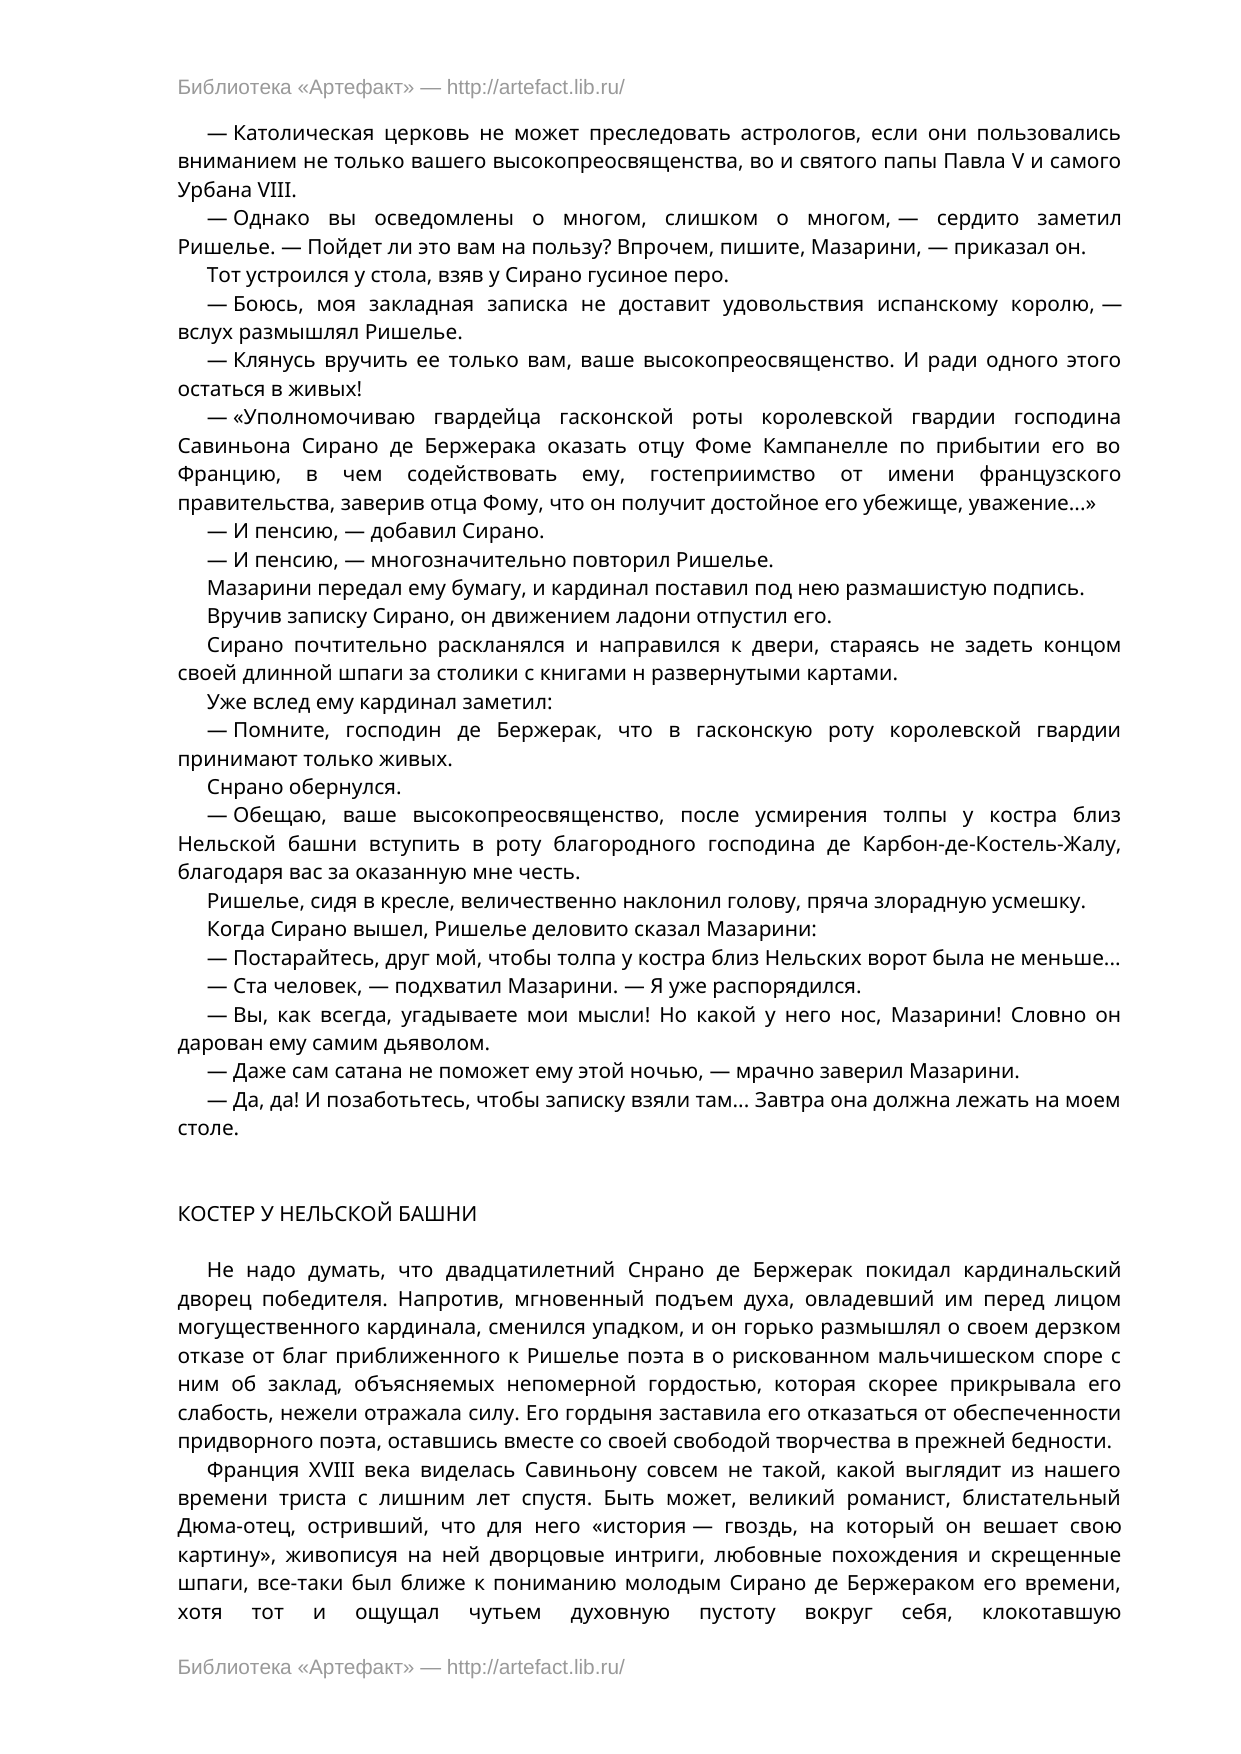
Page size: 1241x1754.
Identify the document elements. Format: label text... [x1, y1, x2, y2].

text — И пенсию, — добавил Сирано. [177, 516, 1122, 545]
text Уже вслед ему кардинал заметил: [177, 687, 1122, 715]
text — Католическая церковь не может преследовать астрологов, если они пользовались вниманием не только вашего высокопреосвященства, во и святого папы Павла V и самого Урбана VIII. [177, 118, 1122, 203]
text Тот устроился у стола, взяв у Сирано гусиное перо. [177, 260, 1122, 289]
text — Вы, как всегда, угадываете мои мысли! Но какой у него нос, Мазарини! Словно он дарован ему самим дьяволом. [177, 1000, 1122, 1057]
text — Боюсь, моя закладная записка не доставит удовольствия испанскому королю, — вслух размышлял Ришелье. [177, 289, 1122, 346]
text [177, 1455, 1122, 1625]
text Сирано почтительно раскланялся и направился к двери, стараясь не задеть концом своей длинной шпаги за столики с книгами н развернутыми картами. [177, 630, 1122, 687]
text — Клянусь вручить ее только вам, ваше высокопреосвященство. И ради одного этого остаться в живых! [177, 346, 1122, 402]
text Снрано обернулся. [177, 772, 1122, 801]
text КОСТЕР У НЕЛЬСКОЙ БАШНИ [177, 1199, 1122, 1227]
text Когда Сирано вышел, Ришелье деловито сказал Мазарини: [177, 914, 1122, 943]
text Ришелье, сидя в кресле, величественно наклонил голову, пряча злорадную усмешку. [177, 886, 1122, 914]
text — Однако вы осведомлены о многом, слишком о многом, — сердито заметил Ришелье. — Пойдет ли это вам на пользу? Впрочем, пишите, Мазарини, — приказал он. [177, 203, 1122, 260]
text — «Уполномочиваю гвардейца гасконской роты королевской гвардии господина Савиньона Сирано де Бержерака оказать отцу Фоме Кампанелле по прибытии его во Францию, в чем содействовать ему, гостеприимство от имени французского правительства, заверив отца Фому, что он получит достойное его убежище, уважение...» [177, 402, 1122, 516]
text Вручив записку Сирано, он движением ладони отпустил его. [177, 602, 1122, 630]
text Мазарини передал ему бумагу, и кардинал поставил под нею размашистую подпись. [177, 573, 1122, 602]
text — Даже сам сатана не поможет ему этой ночью, — мрачно заверил Мазарини. [177, 1057, 1122, 1085]
text Не надо думать, что двадцатилетний Снрано де Бержерак покидал кардинальский дворец победителя. Напротив, мгновенный подъем духа, овладевший им перед лицом могущественного кардинала, сменился упадком, и он горько размышлял о своем дерзком отказе от благ приближенного к Ришелье поэта в о рискованном мальчишеском споре с ним об заклад, объясняемых непомерной гордостью, которая скорее прикрывала его слабость, нежели отражала силу. Его гордыня заставила его отказаться от обеспеченности придворного поэта, оставшись вместе со своей свободой творчества в прежней бедности. [177, 1256, 1122, 1455]
text — Ста человек, — подхватил Мазарини. — Я уже распорядился. [177, 971, 1122, 1000]
text — И пенсию, — многозначительно повторил Ришелье. [177, 545, 1122, 573]
text — Постарайтесь, друг мой, чтобы толпа у костра близ Нельских ворот была не меньше... [177, 943, 1122, 971]
text — Обещаю, ваше высокопреосвященство, после усмирения толпы у костра близ Нельской башни вступить в роту благородного господина де Карбон-де-Костель-Жалу, благодаря вас за оказанную мне честь. [177, 801, 1122, 886]
text — Да, да! И позаботьтесь, чтобы записку взяли там... Завтра она должна лежать на моем столе. [177, 1085, 1122, 1142]
text — Помните, господин де Бержерак, что в гасконскую роту королевской гвардии принимают только живых. [177, 715, 1122, 772]
